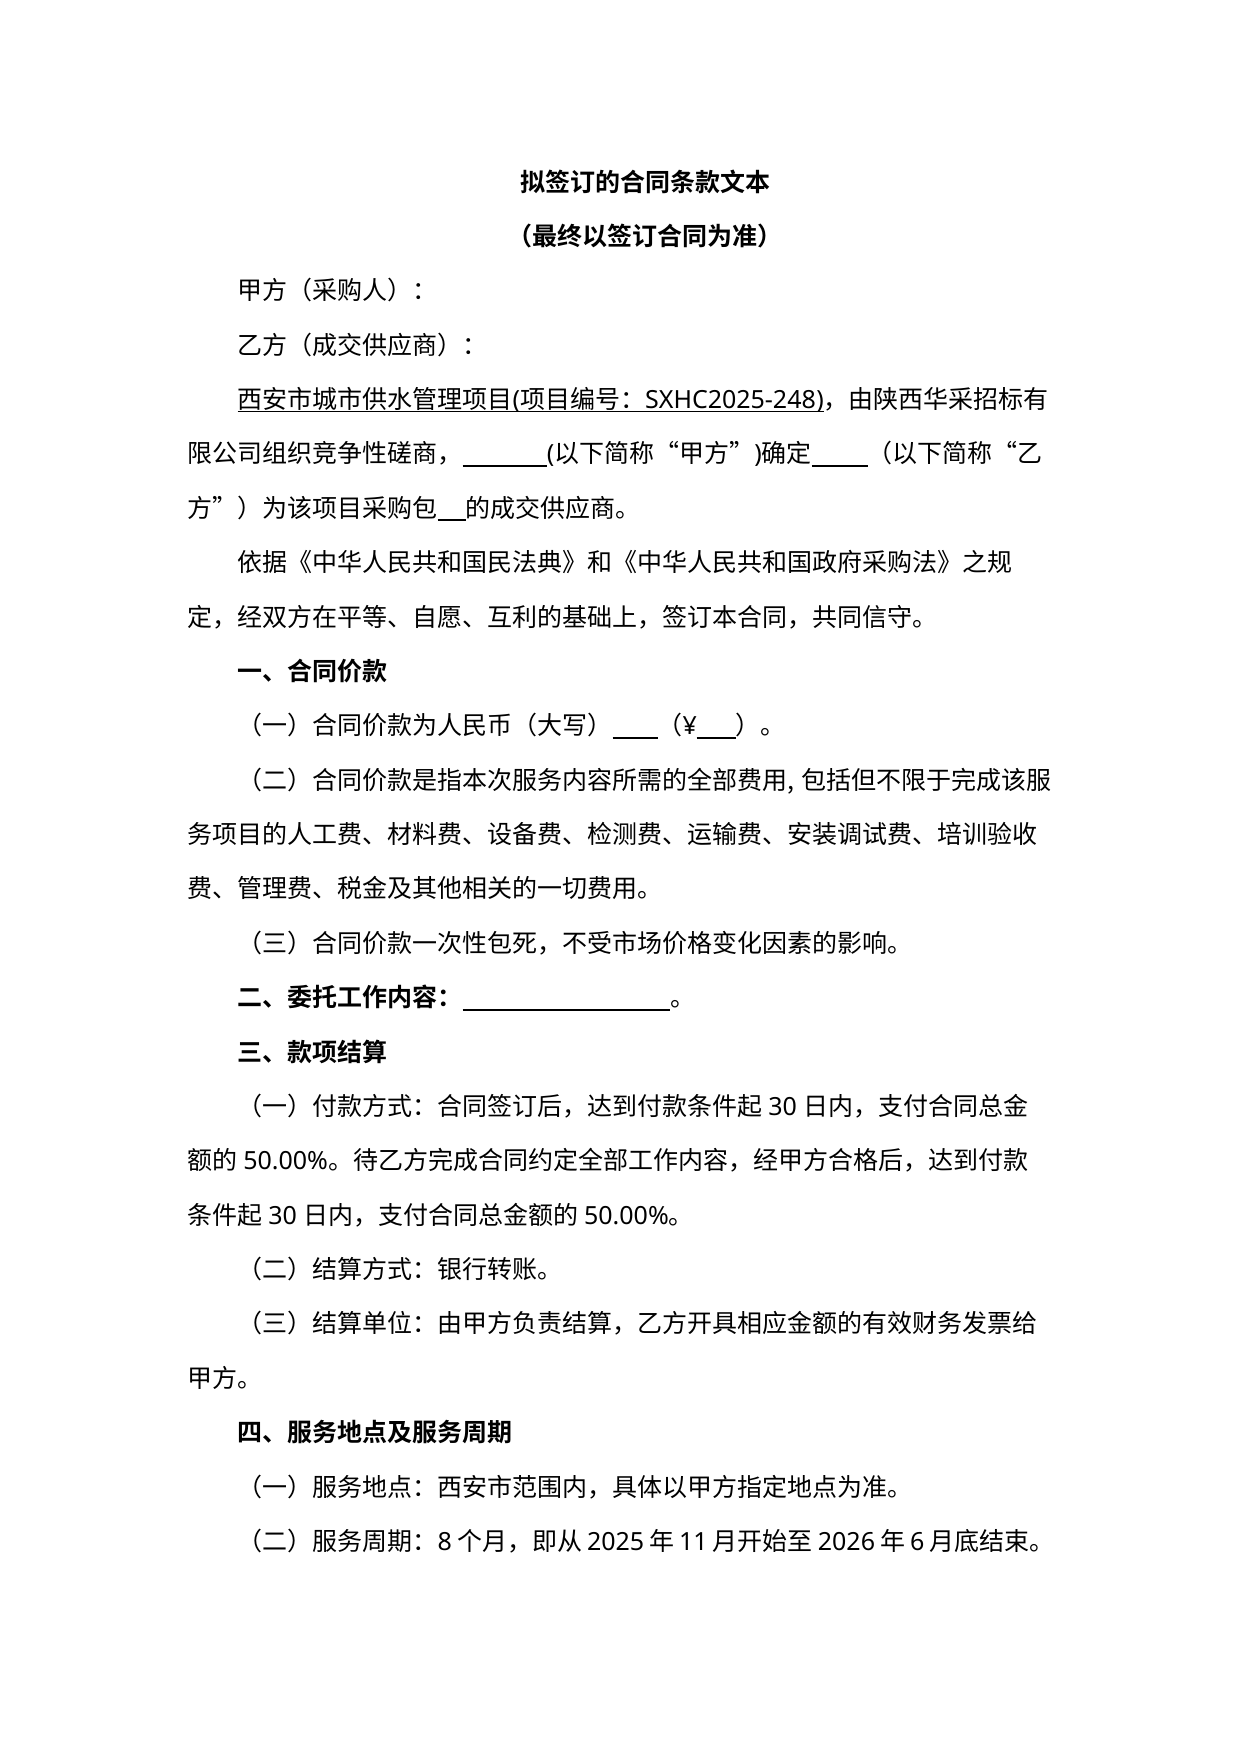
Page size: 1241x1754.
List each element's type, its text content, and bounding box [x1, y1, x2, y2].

text 一、合同价款 [187, 651, 1053, 688]
text 二、委托工作内容： 。 [187, 978, 1053, 1014]
text 依据《中华人民共和国民法典》和《中华人民共和国政府采购法》之规定，经双方在平等、自愿、互利的基础上，签订本合同，共同信守。 [187, 543, 1053, 633]
text （三）结算单位：由甲方负责结算，乙方开具相应金额的有效财务发票给甲方。 [187, 1304, 1053, 1394]
text 三、款项结算 [187, 1032, 1053, 1068]
text （二）合同价款是指本次服务内容所需的全部费用, 包括但不限于完成该服务项目的人工费、材料费、设备费、检测费、运输费、安装调试费、培训验收费、管理费、税金及其他相关的一切费用。 [187, 760, 1053, 905]
text （三）合同价款一次性包死，不受市场价格变化因素的影响。 [187, 923, 1053, 959]
text （二）服务周期：8个月，即从2025年11月开始至2026年6月底结束。 [187, 1521, 1053, 1558]
text （一）服务地点：西安市范围内，具体以甲方指定地点为准。 [187, 1467, 1053, 1503]
text （一）付款方式：合同签订后，达到付款条件起 30 日内，支付合同总金额的 50.00%。待乙方完成合同约定全部工作内容，经甲方合格后，达到付款条件起 30 日内，支付合同总金额的 50.00%。 [187, 1086, 1053, 1231]
text （二）结算方式：银行转账。 [187, 1249, 1053, 1286]
text 四、服务地点及服务周期 [187, 1413, 1053, 1449]
text （最终以签订合同为准） [187, 216, 1053, 253]
text 西安市城市供水管理项目(项目编号：SXHC2025-248)，由陕西华采招标有限公司组织竞争性磋商， (以下简称“甲方”)确定 （以下简称“乙方”）为该项目采购包 的成交供应商。 [187, 379, 1053, 524]
text （一）合同价款为人民币（大写） （¥ ）。 [187, 706, 1053, 742]
text 甲方（采购人）： [187, 271, 1053, 307]
text 乙方（成交供应商）： [187, 325, 1053, 361]
text 拟签订的合同条款文本 [187, 162, 1053, 198]
